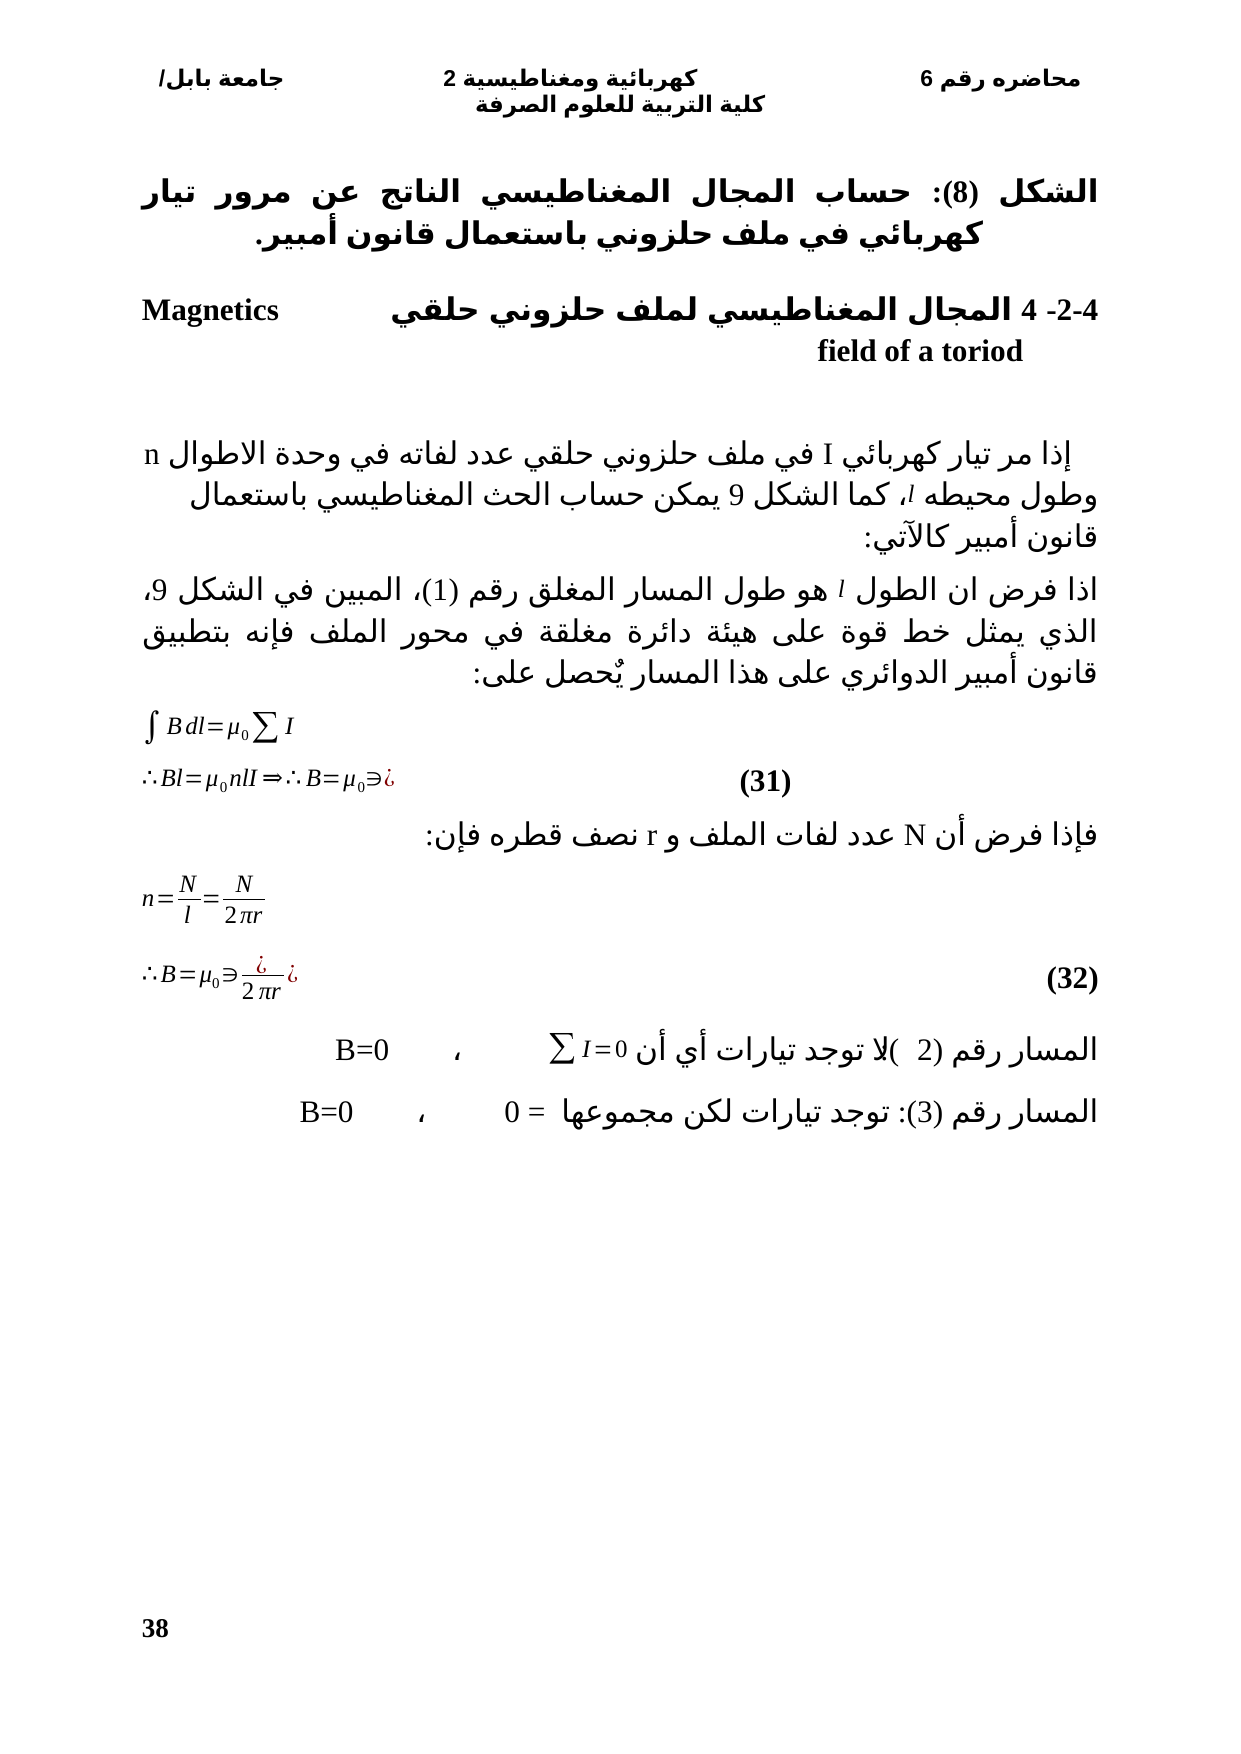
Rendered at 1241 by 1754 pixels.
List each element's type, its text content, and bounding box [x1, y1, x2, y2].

text (32) [142, 954, 1098, 1005]
text الشكل (8): حساب المجال المغناطيسي الناتج عن مرور تيار كهربائي في ملف حلزوني باستعمال قانون أمبير. [142, 174, 1098, 251]
text (31) [142, 762, 1098, 799]
text فإذا فرض أن N عدد لفات الملف و r نصف قطره فإن: [142, 817, 1098, 852]
list 2-4- 4 المجال المغناطيسي لملف حلزوني حلقي Magnetics field of a toriod [142, 291, 1098, 368]
text المسار رقم (2): لا توجد تيارات أي أن ، B=0 [142, 1032, 1098, 1067]
text اذا فرض ان الطول هو طول المسار المغلق رقم (1)، المبين في الشكل 9، الذي يمثل خط قوة على هيئة دائرة مغلقة في محور الملف فإنه بتطبيق قانون أمبير الدوائري على هذا المسار يٌحصل على: [142, 572, 1098, 690]
text المسار رقم (3): توجد تيارات لكن مجموعها = 0 ، B=0 [142, 1094, 1098, 1129]
text إذا مر تيار كهربائي I في ملف حلزوني حلقي عدد لفاته في وحدة الاطوال n وطول محيطه ، كما الشكل 9 يمكن حساب الحث المغناطيسي باستعمال قانون أمبير كالآتي: [142, 435, 1098, 554]
